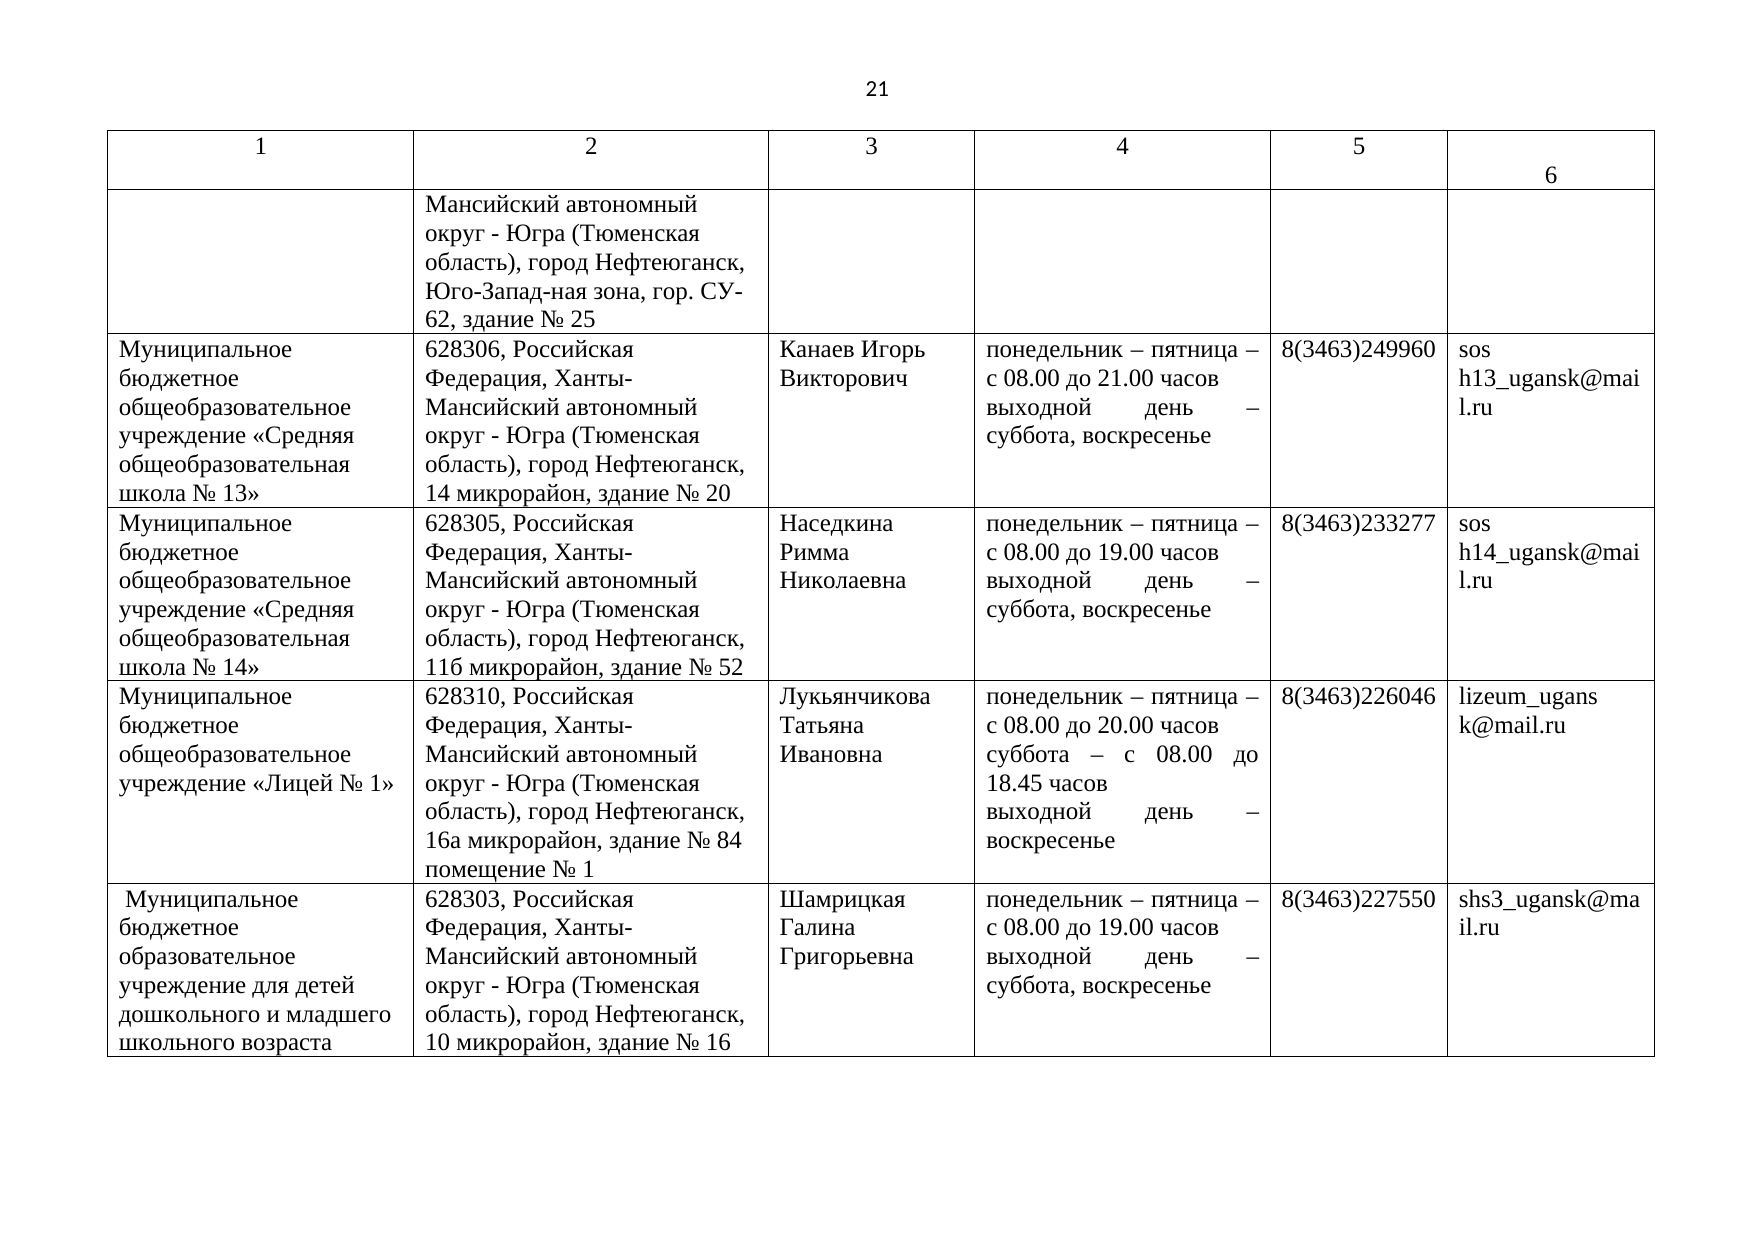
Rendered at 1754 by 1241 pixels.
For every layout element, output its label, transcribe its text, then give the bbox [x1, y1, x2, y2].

table_cell sosh14_ugansk@mail.ru [1448, 508, 1654, 680]
table_cell 8(3463)226046 [1271, 681, 1447, 883]
table_cell lizeum_ugansk@mail.ru [1448, 681, 1654, 883]
table_cell Муниципальное бюджетное общеобразовательное учреждение «Средняя общеобразовательная школа № 14» [108, 508, 413, 680]
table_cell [975, 884, 1270, 1056]
table_cell Муниципальное бюджетное общеобразовательное учреждение «Лицей № 1» [108, 681, 413, 883]
table_cell 8(3463)249960 [1271, 334, 1447, 507]
table_cell sosh13_ugansk@mail.ru [1448, 334, 1654, 507]
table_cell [975, 131, 1270, 188]
table_cell Муниципальное бюджетное общеобразовательное учреждение «Средняя общеобразовательная школа № 13» [108, 334, 413, 507]
table_cell Мансийский автономный округ - Югра (Тюменская область), город Нефтеюганск, Юго-Запад-ная зона, гор. СУ-62, здание № 25 [414, 190, 768, 333]
table_cell понедельник – пятница – с 08.00 до 21.00 часов выходной день – суббота, воскресенье [975, 334, 1270, 507]
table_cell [769, 884, 974, 1056]
table_cell [1448, 190, 1654, 333]
table_cell 628305, Российская Федерация, Ханты-Мансийский автономный округ - Югра (Тюменская область), город Нефтеюганск, 11б микрорайон, здание № 52 [414, 508, 768, 680]
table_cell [769, 131, 974, 188]
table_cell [108, 884, 413, 1056]
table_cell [414, 884, 768, 1056]
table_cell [1448, 131, 1654, 188]
table_cell [108, 190, 413, 333]
table_cell 628306, Российская Федерация, Ханты-Мансийский автономный округ - Югра (Тюменская область), город Нефтеюганск, 14 микрорайон, здание № 20 [414, 334, 768, 507]
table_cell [1448, 884, 1654, 1056]
table_cell Наседкина Римма Николаевна [769, 508, 974, 680]
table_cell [108, 131, 413, 188]
table_cell [1271, 190, 1447, 333]
table_cell 8(3463)256545 5 [1271, 131, 1447, 188]
table_cell Лукьянчикова Татьяна Ивановна [769, 681, 974, 883]
table_cell [769, 190, 974, 333]
table_cell понедельник – пятница – с 08.00 до 19.00 часов выходной день – суббота, воскресенье [975, 508, 1270, 680]
table_cell Канаев Игорь Викторович [769, 334, 974, 507]
table_cell 8(3463)233277 [1271, 508, 1447, 680]
table_cell понедельник – пятница – с 08.00 до 20.00 часов суббота – с 08.00 до 18.45 часов выходной день – воскресенье [975, 681, 1270, 883]
table_cell 628310, Российская Федерация, Ханты-Мансийский автономный округ - Югра (Тюменская область), город Нефтеюганск, 16а микрорайон, здание № 84 помещение № 1 [414, 681, 768, 883]
table_cell [975, 190, 1270, 333]
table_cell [414, 131, 768, 188]
table_cell 8(3463)227550 5 [1271, 884, 1447, 1056]
